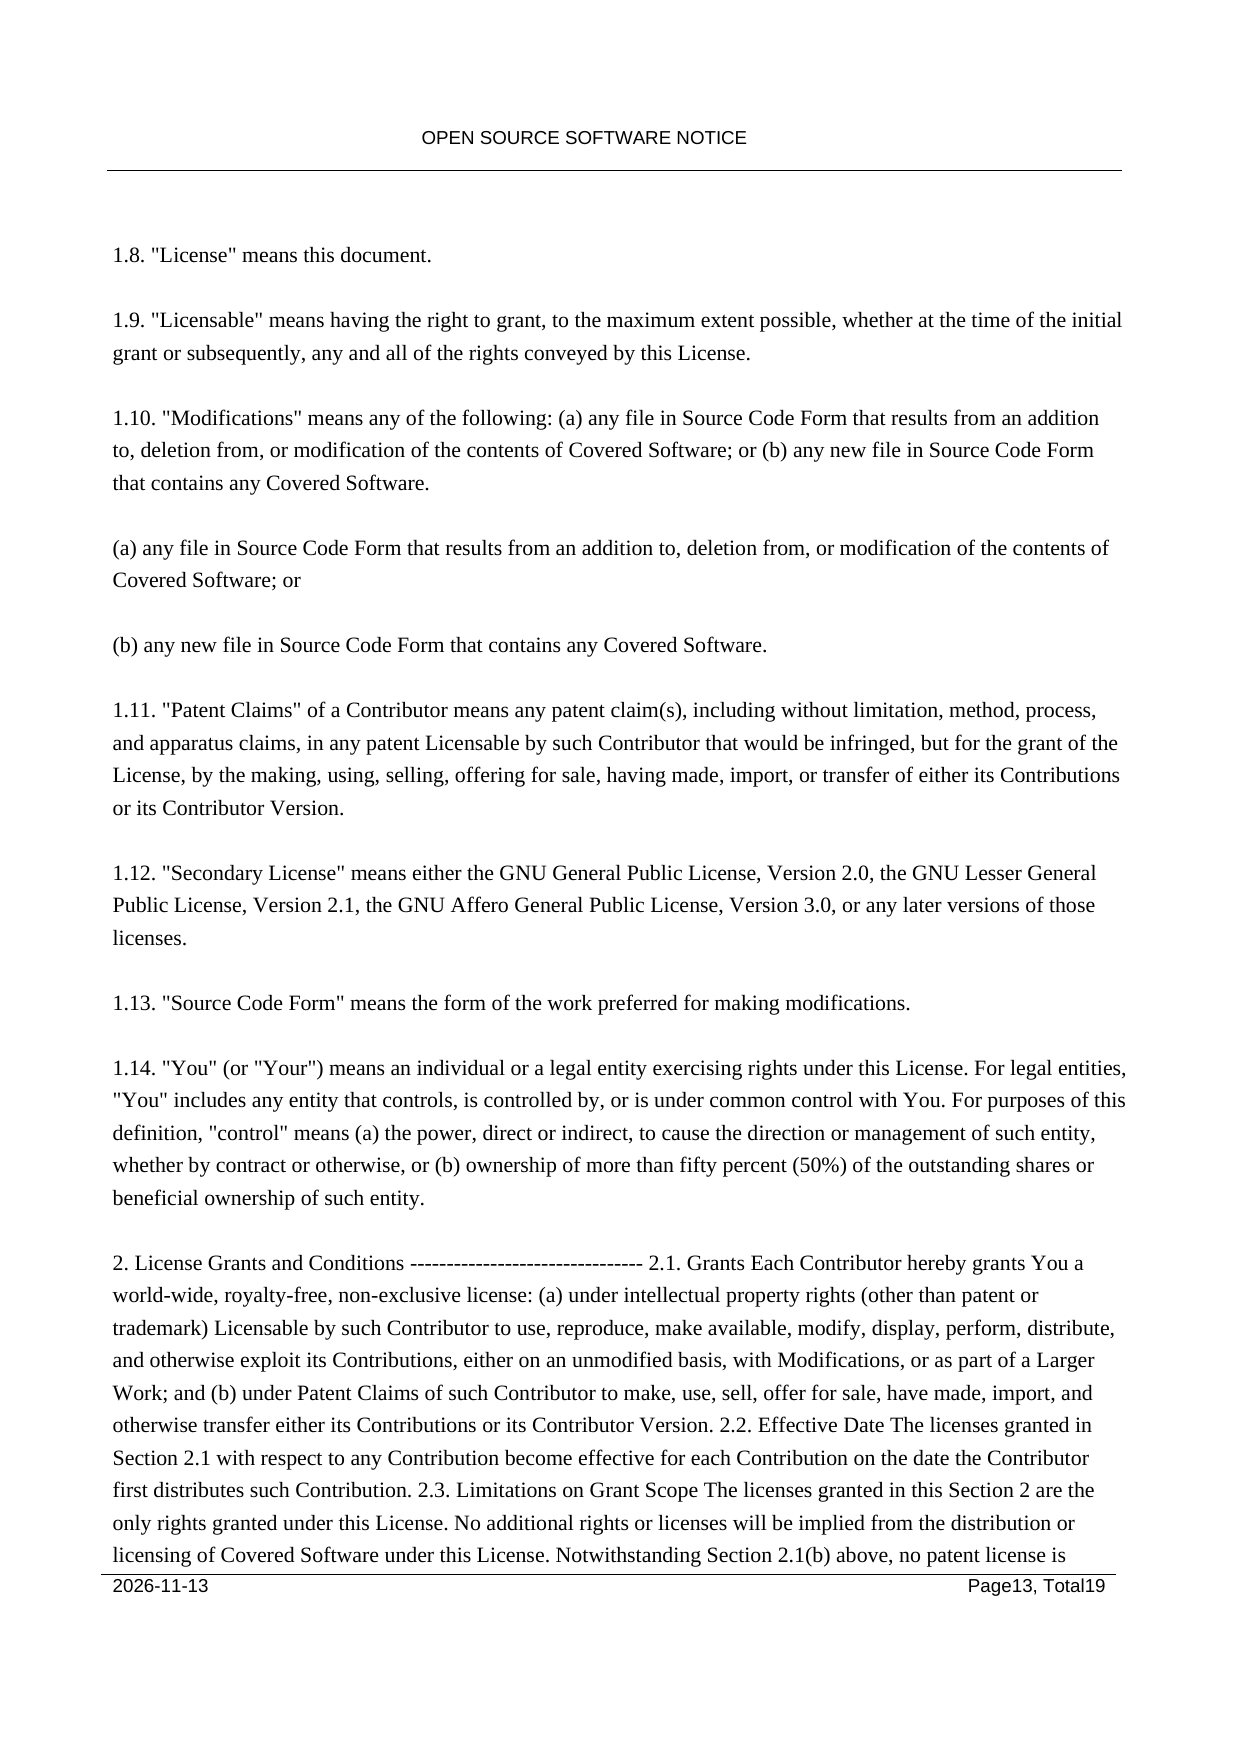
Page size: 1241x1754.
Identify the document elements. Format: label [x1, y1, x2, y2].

text [112, 206, 1128, 1571]
